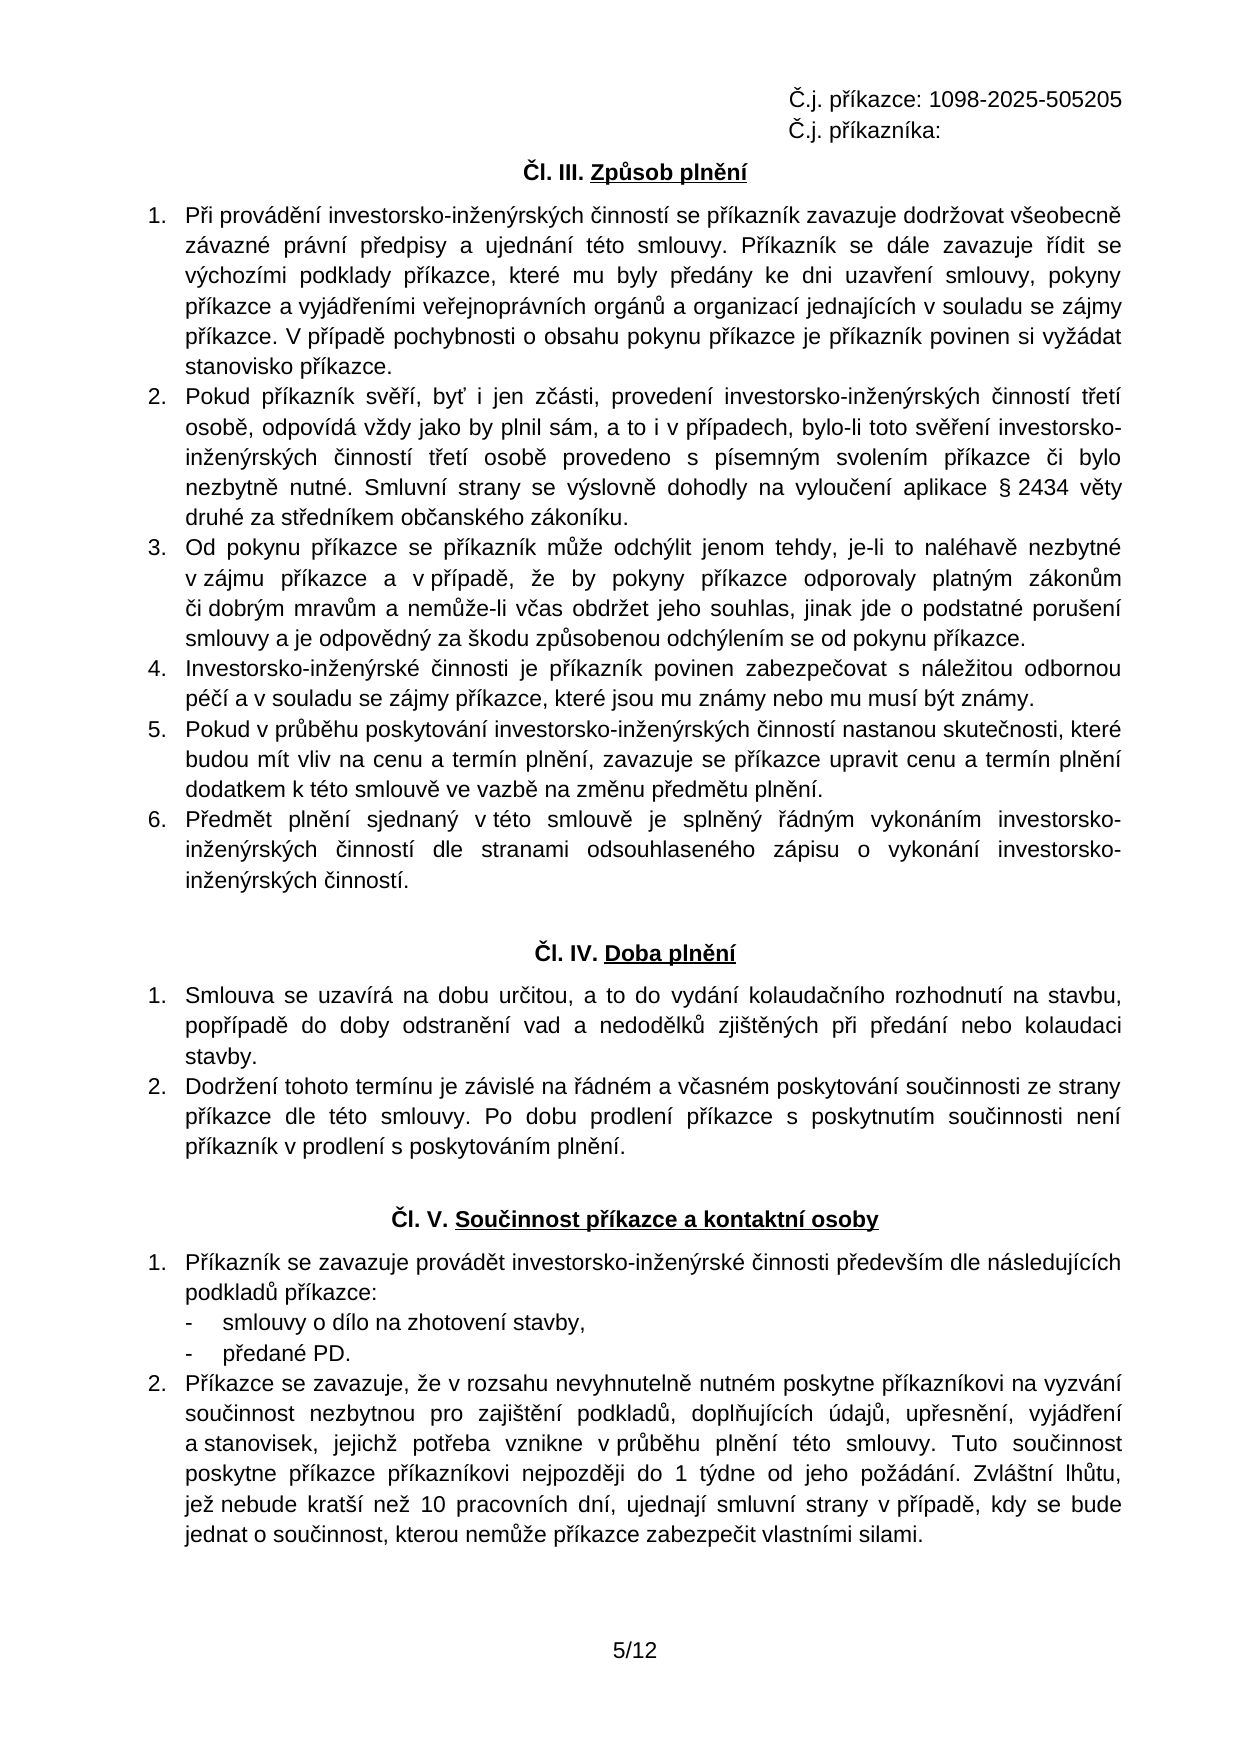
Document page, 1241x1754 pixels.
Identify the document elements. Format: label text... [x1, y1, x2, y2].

list Předmět plnění sjednaný v této smlouvě je splněný řádným vykonáním investorsko-inženýrských činností dle stranami odsouhlaseného zápisu o vykonání investorsko-inženýrských činností. [148, 806, 1122, 893]
list Od pokynu příkazce se příkazník může odchýlit jenom tehdy, je-li to naléhavě nezbytné v zájmu příkazce a v případě, že by pokyny příkazce odporovaly platným zákonům či dobrým mravům a nemůže-li včas obdržet jeho souhlas, jinak jde o podstatné porušení smlouvy a je odpovědný za škodu způsobenou odchýlením se od pokynu příkazce. [148, 534, 1122, 651]
list smlouvy o dílo na zhotovení stavby, [185, 1309, 1122, 1336]
list Smlouva se uzavírá na dobu určitou, a to do vydání kolaudačního rozhodnutí na stavbu, popřípadě do doby odstranění vad a nedodělků zjištěných při předání nebo kolaudaci stavby. [148, 982, 1122, 1069]
list Dodržení tohoto termínu je závislé na řádném a včasném poskytování součinnosti ze strany příkazce dle této smlouvy. Po dobu prodlení příkazce s poskytnutím součinnosti není příkazník v prodlení s poskytováním plnění. [148, 1073, 1122, 1159]
text Způsob plnění [148, 159, 1122, 186]
list Investorsko-inženýrské činnosti je příkazník povinen zabezpečovat s náležitou odbornou péčí a v souladu se zájmy příkazce, které jsou mu známy nebo mu musí být známy. [148, 655, 1122, 712]
text Doba plnění [148, 939, 1122, 966]
list Příkazník se zavazuje provádět investorsko-inženýrské činnosti především dle následujících podkladů příkazce: [148, 1249, 1122, 1305]
list Při provádění investorsko-inženýrských činností se příkazník zavazuje dodržovat všeobecně závazné právní předpisy a ujednání této smlouvy. Příkazník se dále zavazuje řídit se výchozími podklady příkazce, které mu byly předány ke dni uzavření smlouvy, pokyny příkazce a vyjádřeními veřejnoprávních orgánů a organizací jednajících v souladu se zájmy příkazce. V případě pochybnosti o obsahu pokynu příkazce je příkazník povinen si vyžádat stanovisko příkazce. [148, 202, 1122, 379]
list Příkazce se zavazuje, že v rozsahu nevyhnutelně nutném poskytne příkazníkovi na vyzvání součinnost nezbytnou pro zajištění podkladů, doplňujících údajů, upřesnění, vyjádření a stanovisek, jejichž potřeba vznikne v průběhu plnění této smlouvy. Tuto součinnost poskytne příkazce příkazníkovi nejpozději do 1 týdne od jeho požádání. Zvláštní lhůtu, jež nebude kratší než 10 pracovních dní, ujednají smluvní strany v případě, kdy se bude jednat o součinnost, kterou nemůže příkazce zabezpečit vlastními silami. [148, 1370, 1122, 1547]
text Součinnost příkazce a kontaktní osoby [148, 1206, 1122, 1232]
list Pokud v průběhu poskytování investorsko-inženýrských činností nastanou skutečnosti, které budou mít vliv na cenu a termín plnění, zavazuje se příkazce upravit cenu a termín plnění dodatkem k této smlouvě ve vazbě na změnu předmětu plnění. [148, 716, 1122, 802]
list předané PD. [185, 1339, 1122, 1366]
list Pokud příkazník svěří, byť i jen zčásti, provedení investorsko-inženýrských činností třetí osobě, odpovídá vždy jako by plnil sám, a to i v případech, bylo-li toto svěření investorsko-inženýrských činností třetí osobě provedeno s písemným svolením příkazce či bylo nezbytně nutné. Smluvní strany se výslovně dohodly na vyloučení aplikace § 2434 věty druhé za středníkem občanského zákoníku. [148, 383, 1122, 530]
